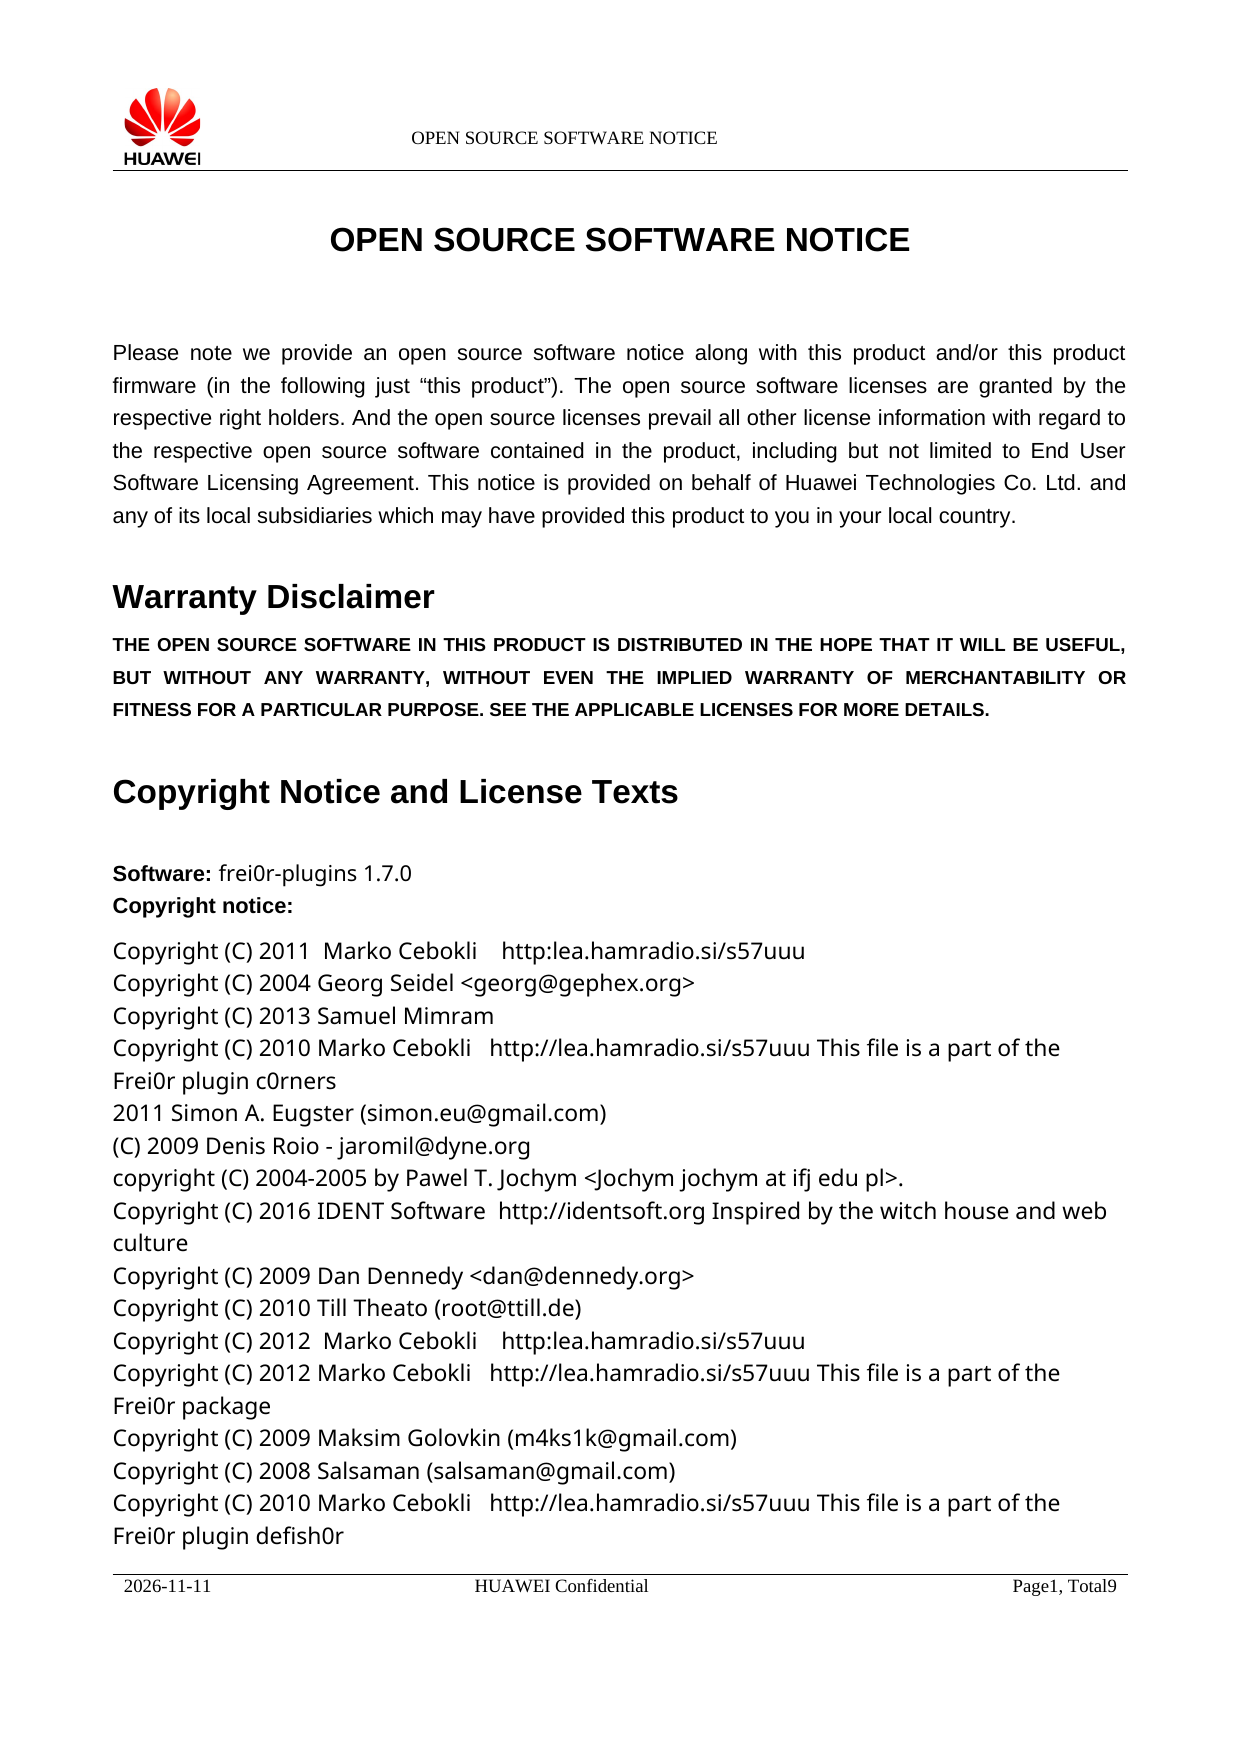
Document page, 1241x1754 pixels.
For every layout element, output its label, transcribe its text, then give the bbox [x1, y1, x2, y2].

text Copyright notice: [112, 889, 1128, 921]
text Please note we provide an open source software notice along with this product and/or this product firmware (in the following just “this product”). The open source software licenses are granted by the respective right holders. And the open source licenses prevail all other license information with regard to the respective open source software contained in the product, including but not limited to End User Software Licensing Agreement. This notice is provided on behalf of Huawei Technologies Co. Ltd. and any of its local subsidiaries which may have provided this product to you in your local country. [112, 336, 1128, 531]
text OPEN SOURCE SOFTWARE NOTICE [112, 206, 1128, 271]
text The open source software in this product is distributed in the hope that it will be useful, but WITHOUT ANY WARRANTY, without even the implied warranty of MERCHANTABILITY or FITNESS FOR A PARTICULAR PURPOSE. See the applicable licenses for more details. [112, 629, 1128, 726]
title Software: frei0r-plugins 1.7.0 [112, 856, 1128, 889]
text Warranty Disclaimer [112, 564, 1128, 629]
text Copyright Notice and License Texts [112, 759, 1128, 824]
picture [124, 88, 201, 165]
